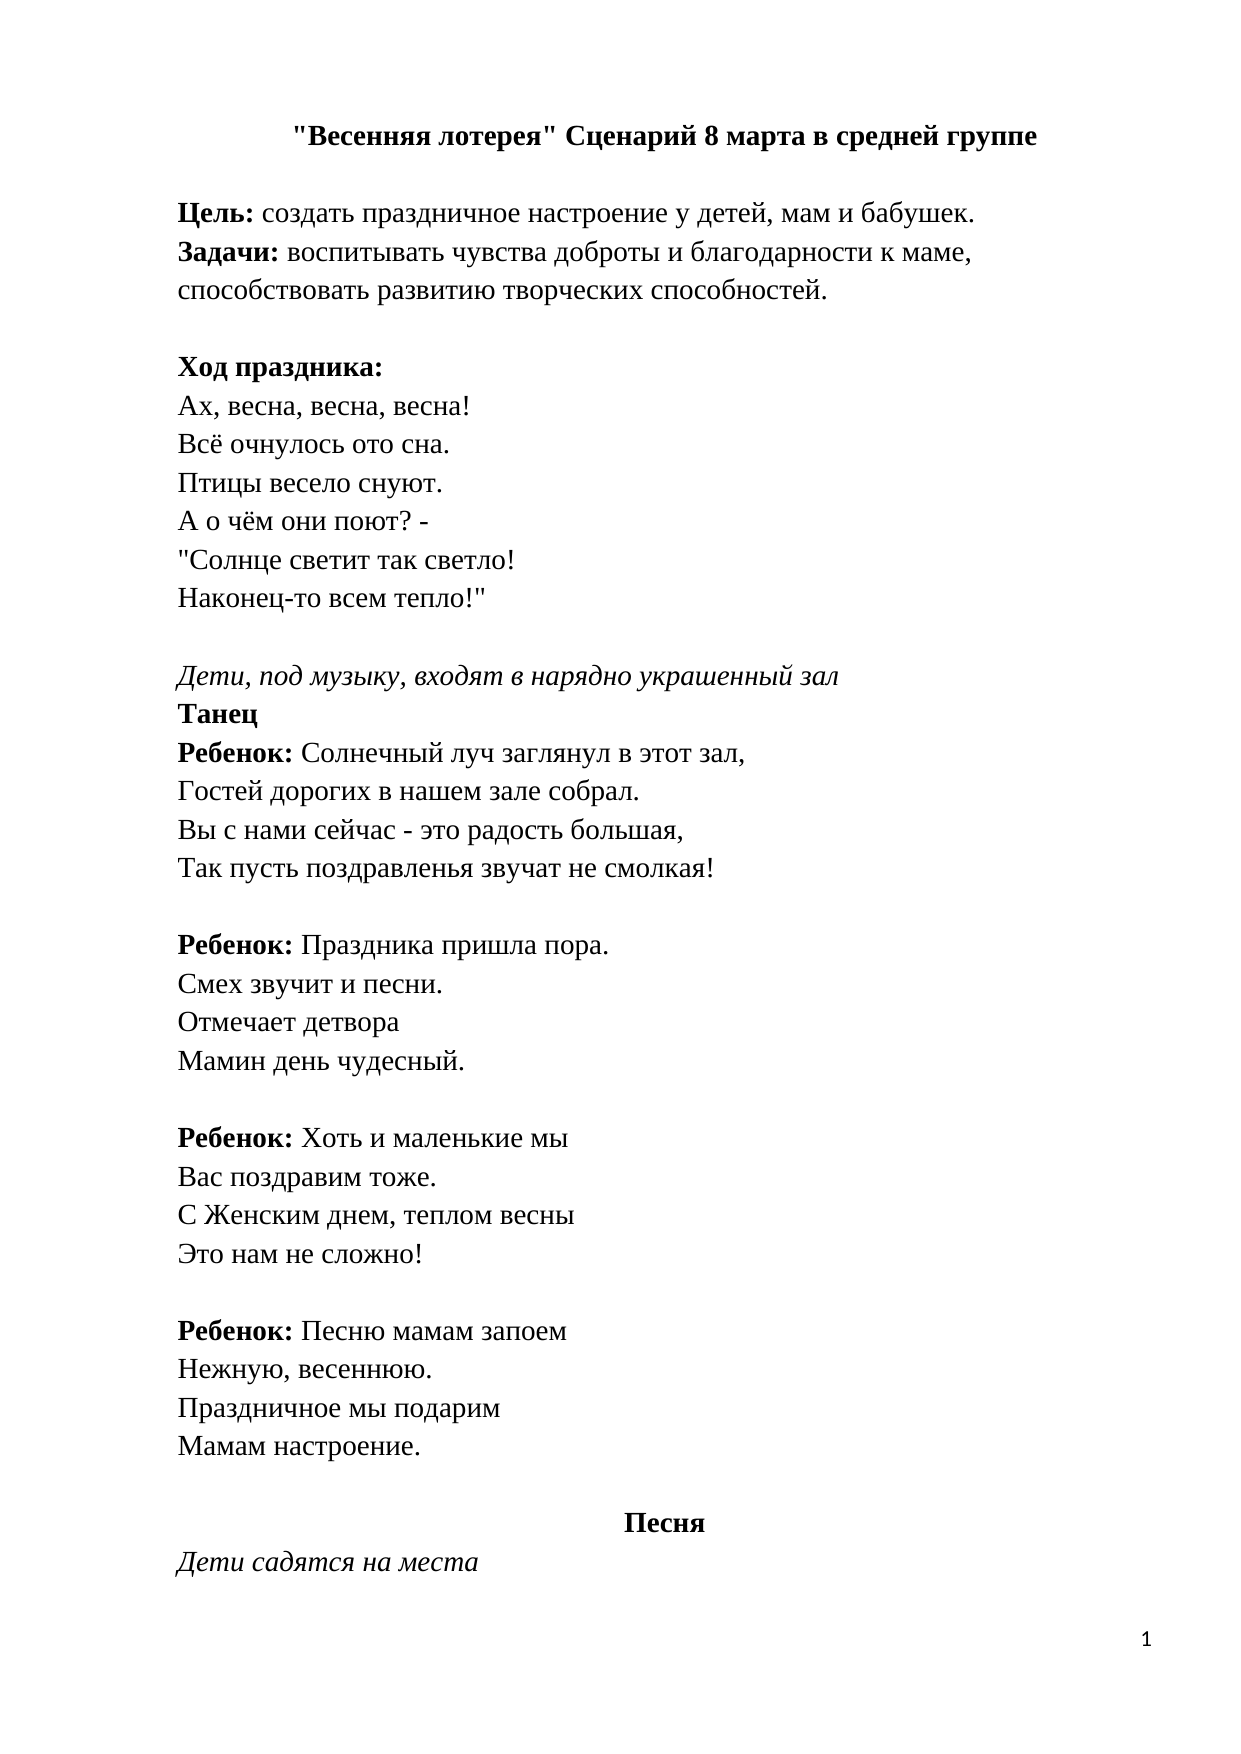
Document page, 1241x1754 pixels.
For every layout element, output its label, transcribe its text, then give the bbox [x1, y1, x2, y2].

text Дети, под музыку, входят в нарядно украшенный зал [177, 658, 1152, 691]
text Наконец-то всем тепло!" [177, 581, 1152, 614]
text Ребенок: Праздника пришла пора. [177, 927, 1152, 961]
text Танец [177, 696, 1152, 730]
text Вы с нами сейчас - это радость большая, [177, 812, 1152, 845]
text Ход праздника: [177, 349, 1152, 383]
text Гостей дорогих в нашем зале собрал. [177, 773, 1152, 807]
text Ах, весна, весна, весна! [177, 388, 1152, 421]
text Праздничное мы подарим [177, 1390, 1152, 1423]
text Смех звучит и песни. [177, 966, 1152, 999]
text Нежную, весеннюю. [177, 1351, 1152, 1385]
text С Женским днем, теплом весны [177, 1197, 1152, 1231]
text "Солнце светит так светло! [177, 542, 1152, 576]
text Цель: создать праздничное настроение у детей, мам и бабушек. [177, 195, 1152, 229]
text Так пусть поздравленья звучат не смолкая! [177, 850, 1152, 884]
text Птицы весело снуют. [177, 465, 1152, 498]
text Мамам настроение. [177, 1428, 1152, 1462]
text Всё очнулось ото сна. [177, 426, 1152, 460]
text "Весенняя лотерея" Сценарий 8 марта в средней группе [177, 118, 1152, 152]
text Ребенок: Солнечный луч заглянул в этот зал, [177, 735, 1152, 768]
text Песня [177, 1506, 1152, 1539]
text Задачи: воспитывать чувства доброты и благодарности к маме, способствовать развитию творческих способностей. [177, 234, 1152, 306]
text Вас поздравим тоже. [177, 1159, 1152, 1192]
text Отмечает детвора [177, 1004, 1152, 1038]
text Ребенок: Хоть и маленькие мы [177, 1120, 1152, 1154]
text Ребенок: Песню мамам запоем [177, 1313, 1152, 1346]
text А о чём они поют? - [177, 503, 1152, 537]
text Дети садятся на места [177, 1544, 1152, 1578]
text Мамин день чудесный. [177, 1043, 1152, 1077]
text Это нам не сложно! [177, 1236, 1152, 1269]
